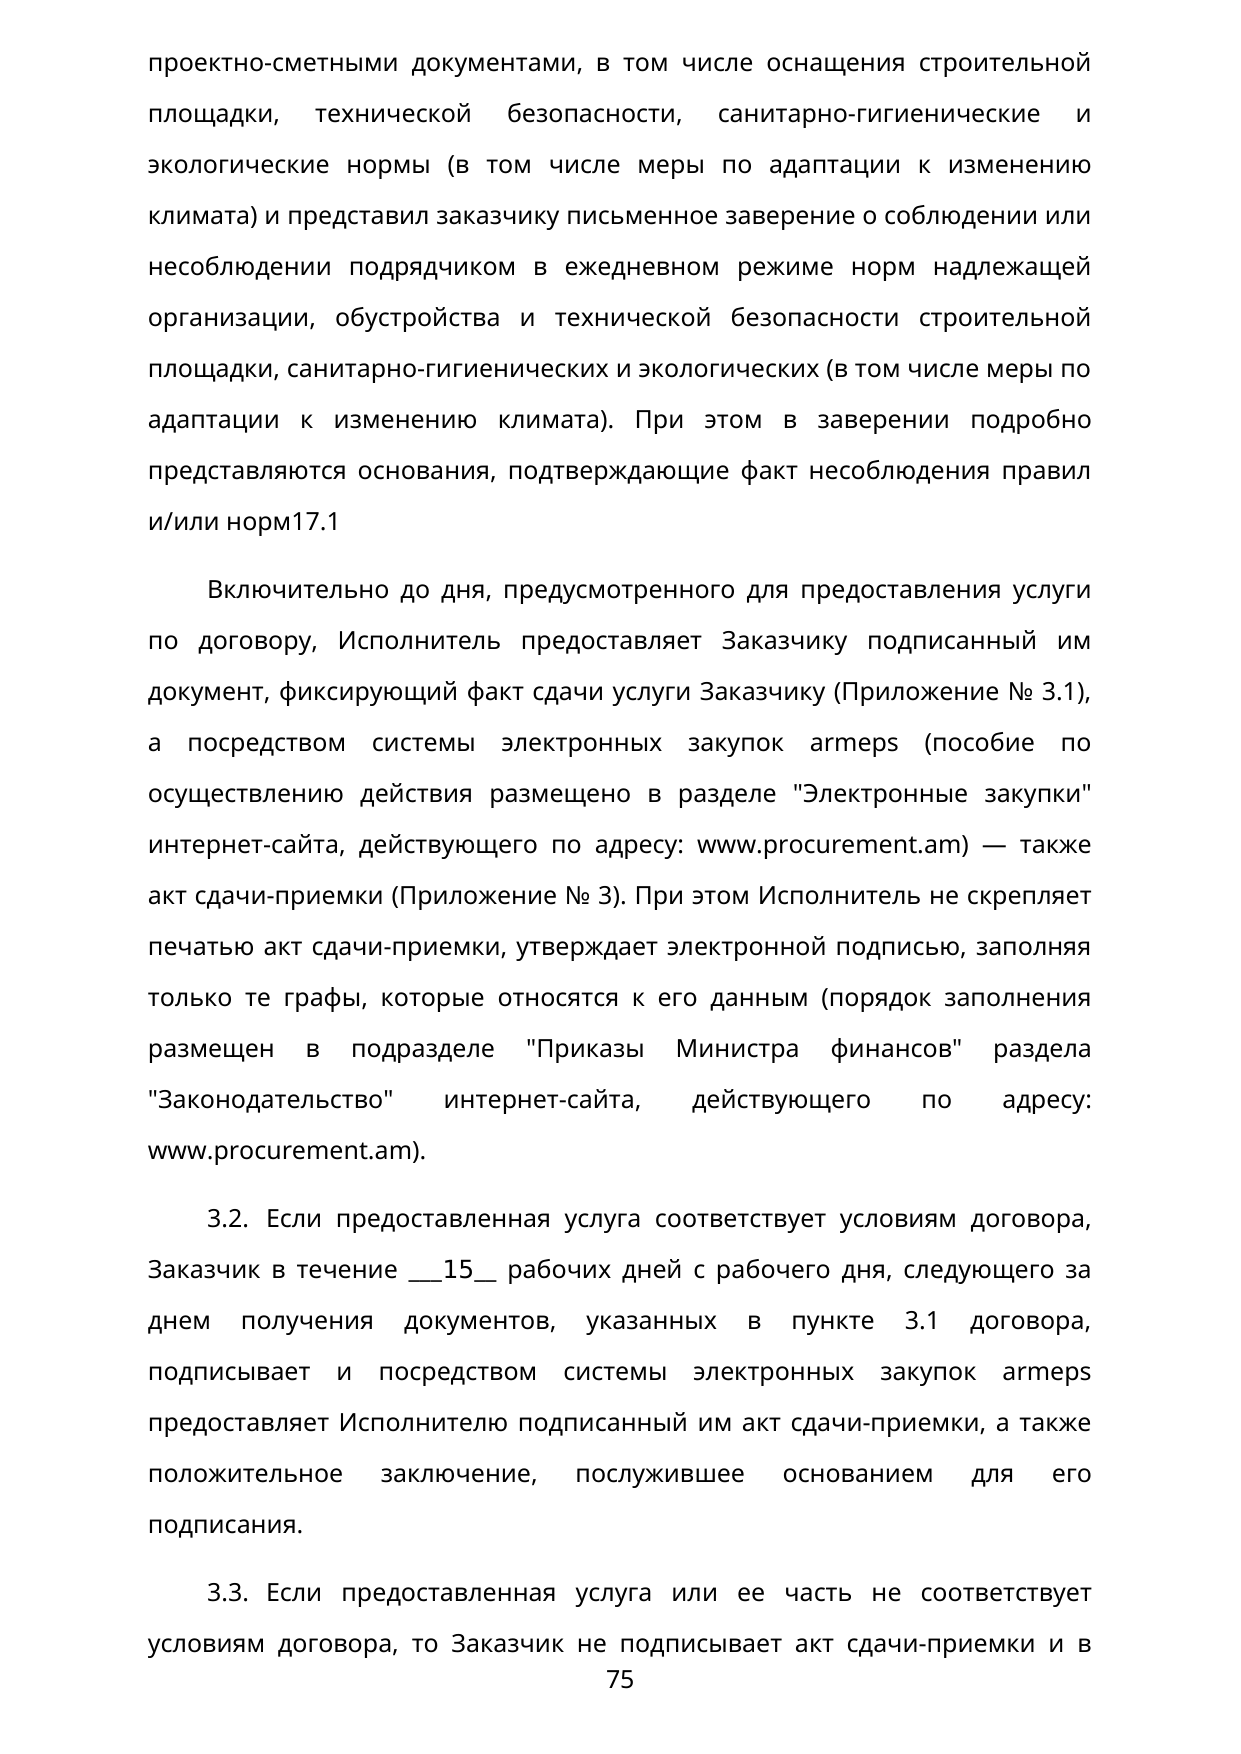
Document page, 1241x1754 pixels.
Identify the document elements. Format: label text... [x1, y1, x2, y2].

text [148, 1574, 1092, 1660]
text Включительно до дня, предусмотренного для предоставления услуги по договору, Исполнитель предоставляет Заказчику подписанный им документ, фиксирующий факт сдачи услуги Заказчику (Приложение № 3.1), а посредством системы электронных закупок armeps (пособие по осуществлению действия размещено в разделе "Электронные закупки" интернет-сайта, действующего по адресу: www.procurement.am) — также акт сдачи-приемки (Приложение № 3). При этом Исполнитель не скрепляет печатью акт сдачи-приемки, утверждает электронной подписью, заполняя только те графы, которые относятся к его данным (порядок заполнения размещен в подразделе "Приказы Министра финансов" раздела "Законодательство" интернет-сайта, действующего по адресу: www.procurement.am). [148, 571, 1092, 1167]
text 3.2. Если предоставленная услуга соответствует условиям договора, Заказчик в течение ___15__ рабочих дней с рабочего дня, следующего за днем получения документов, указанных в пункте 3.1 договора, подписывает и посредством системы электронных закупок armeps предоставляет Исполнителю подписанный им акт сдачи-приемки, а также положительное заключение, послужившее основанием для его подписания. [148, 1201, 1092, 1541]
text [148, 44, 1092, 538]
